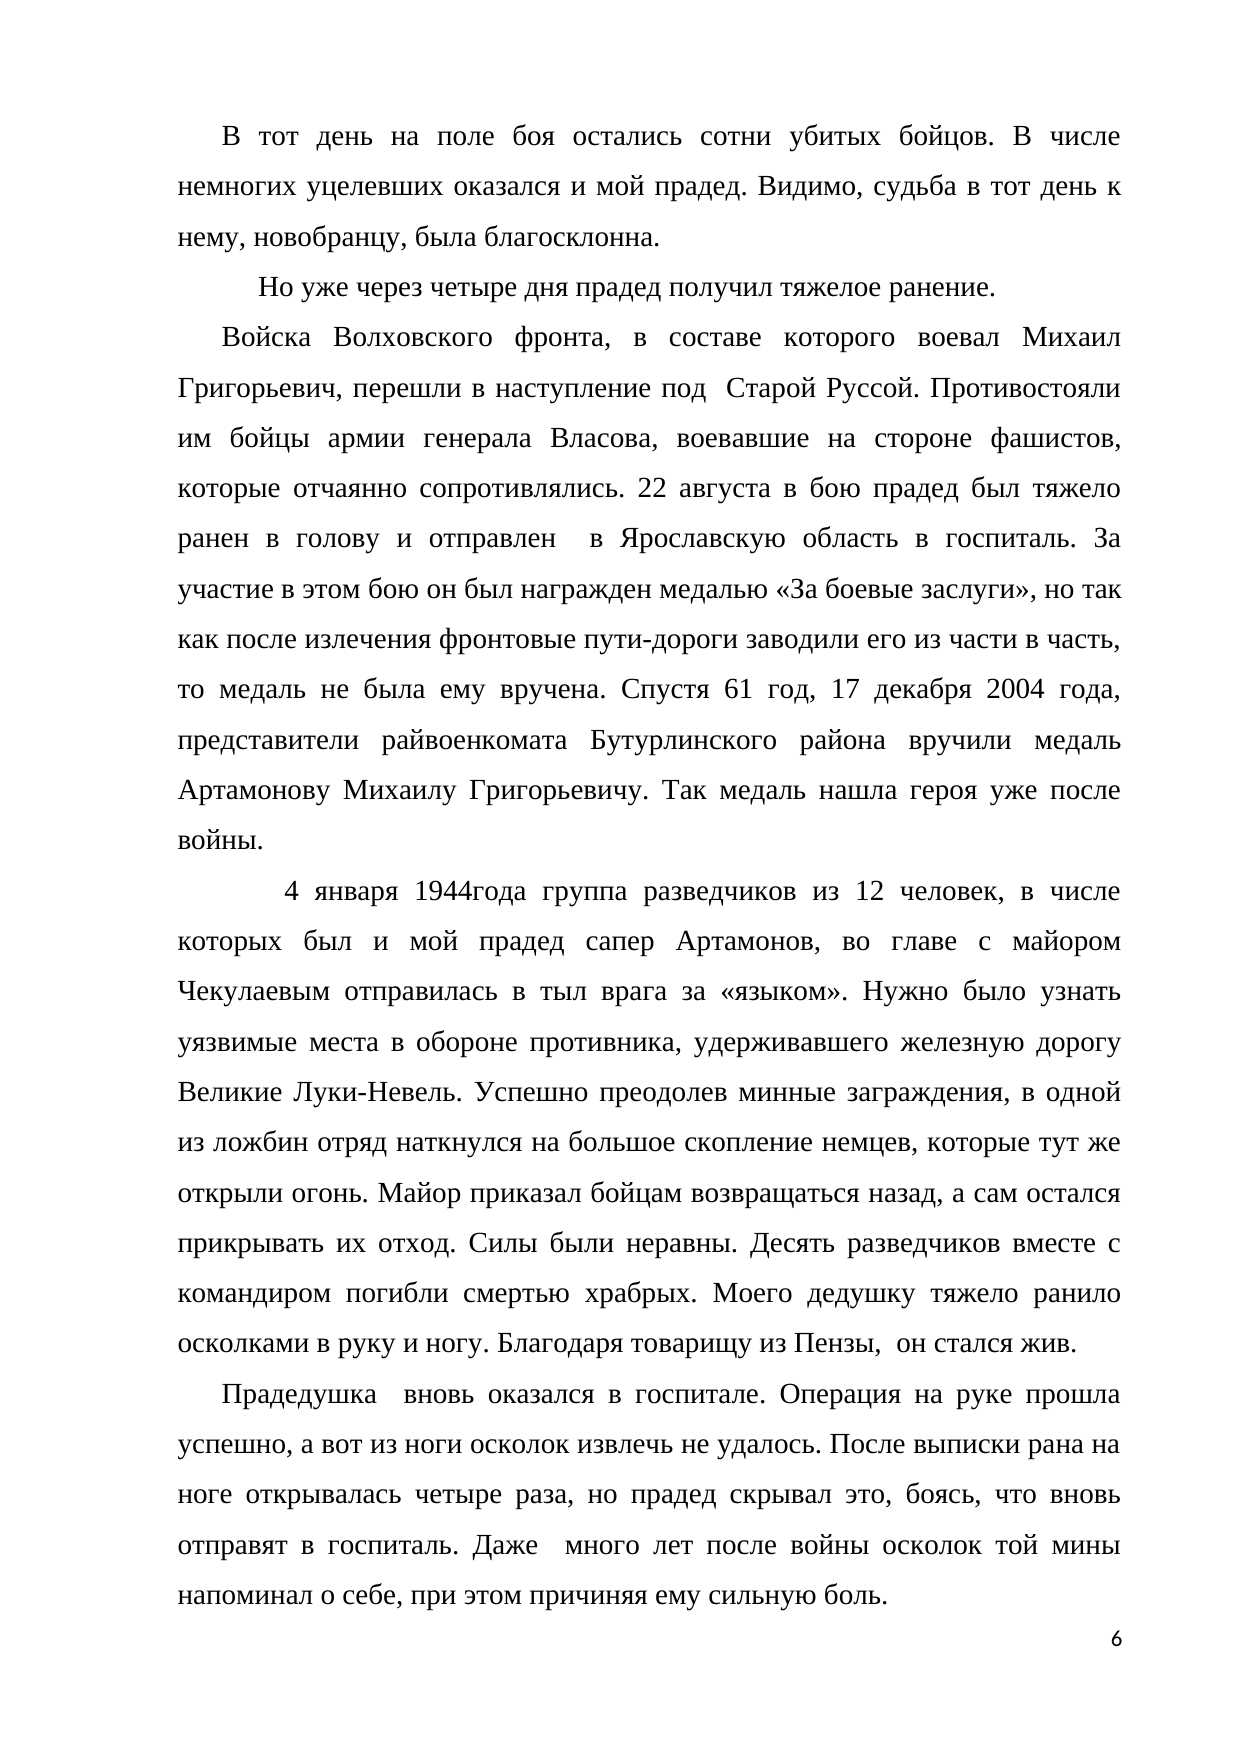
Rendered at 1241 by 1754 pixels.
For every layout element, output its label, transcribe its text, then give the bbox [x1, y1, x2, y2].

text Войска Волховского фронта, в составе которого воевал Михаил Григорьевич, перешли в наступление под Старой Руссой. Противостояли им бойцы армии генерала Власова, воевавшие на стороне фашистов, которые отчаянно сопротивлялись. 22 августа в бою прадед был тяжело ранен в голову и отправлен в Ярославскую область в госпиталь. За участие в этом бою он был награжден медалью «За боевые заслуги», но так как после излечения фронтовые пути-дороги заводили его из части в часть, то медаль не была ему вручена. Спустя 61 год, 17 декабря 2004 года, представители райвоенкомата Бутурлинского района вручили медаль Артамонову Михаилу Григорьевичу. Так медаль нашла героя уже после войны. [177, 319, 1122, 856]
text Прадедушка вновь оказался в госпитале. Операция на руке прошла успешно, а вот из ноги осколок извлечь не удалось. После выписки рана на ноге открывалась четыре раза, но прадед скрывал это, боясь, что вновь отправят в госпиталь. Даже много лет после войны осколок той мины напоминал о себе, при этом причиняя ему сильную боль. [177, 1376, 1122, 1611]
text Но уже через четыре дня прадед получил тяжелое ранение. [177, 269, 1122, 303]
text 4 января 1944года группа разведчиков из 12 человек, в числе которых был и мой прадед сапер Артамонов, во главе с майором Чекулаевым отправилась в тыл врага за «языком». Нужно было узнать уязвимые места в обороне противника, удерживавшего железную дорогу Великие Луки-Невель. Успешно преодолев минные заграждения, в одной из ложбин отряд наткнулся на большое скопление немцев, которые тут же открыли огонь. Майор приказал бойцам возвращаться назад, а сам остался прикрывать их отход. Силы были неравны. Десять разведчиков вместе с командиром погибли смертью храбрых. Моего дедушку тяжело ранило осколками в руку и ногу. Благодаря товарищу из Пензы, он стался жив. [177, 873, 1122, 1359]
text В тот день на поле боя остались сотни убитых бойцов. В числе немногих уцелевших оказался и мой прадед. Видимо, судьба в тот день к нему, новобранцу, была благосклонна. [177, 118, 1122, 252]
